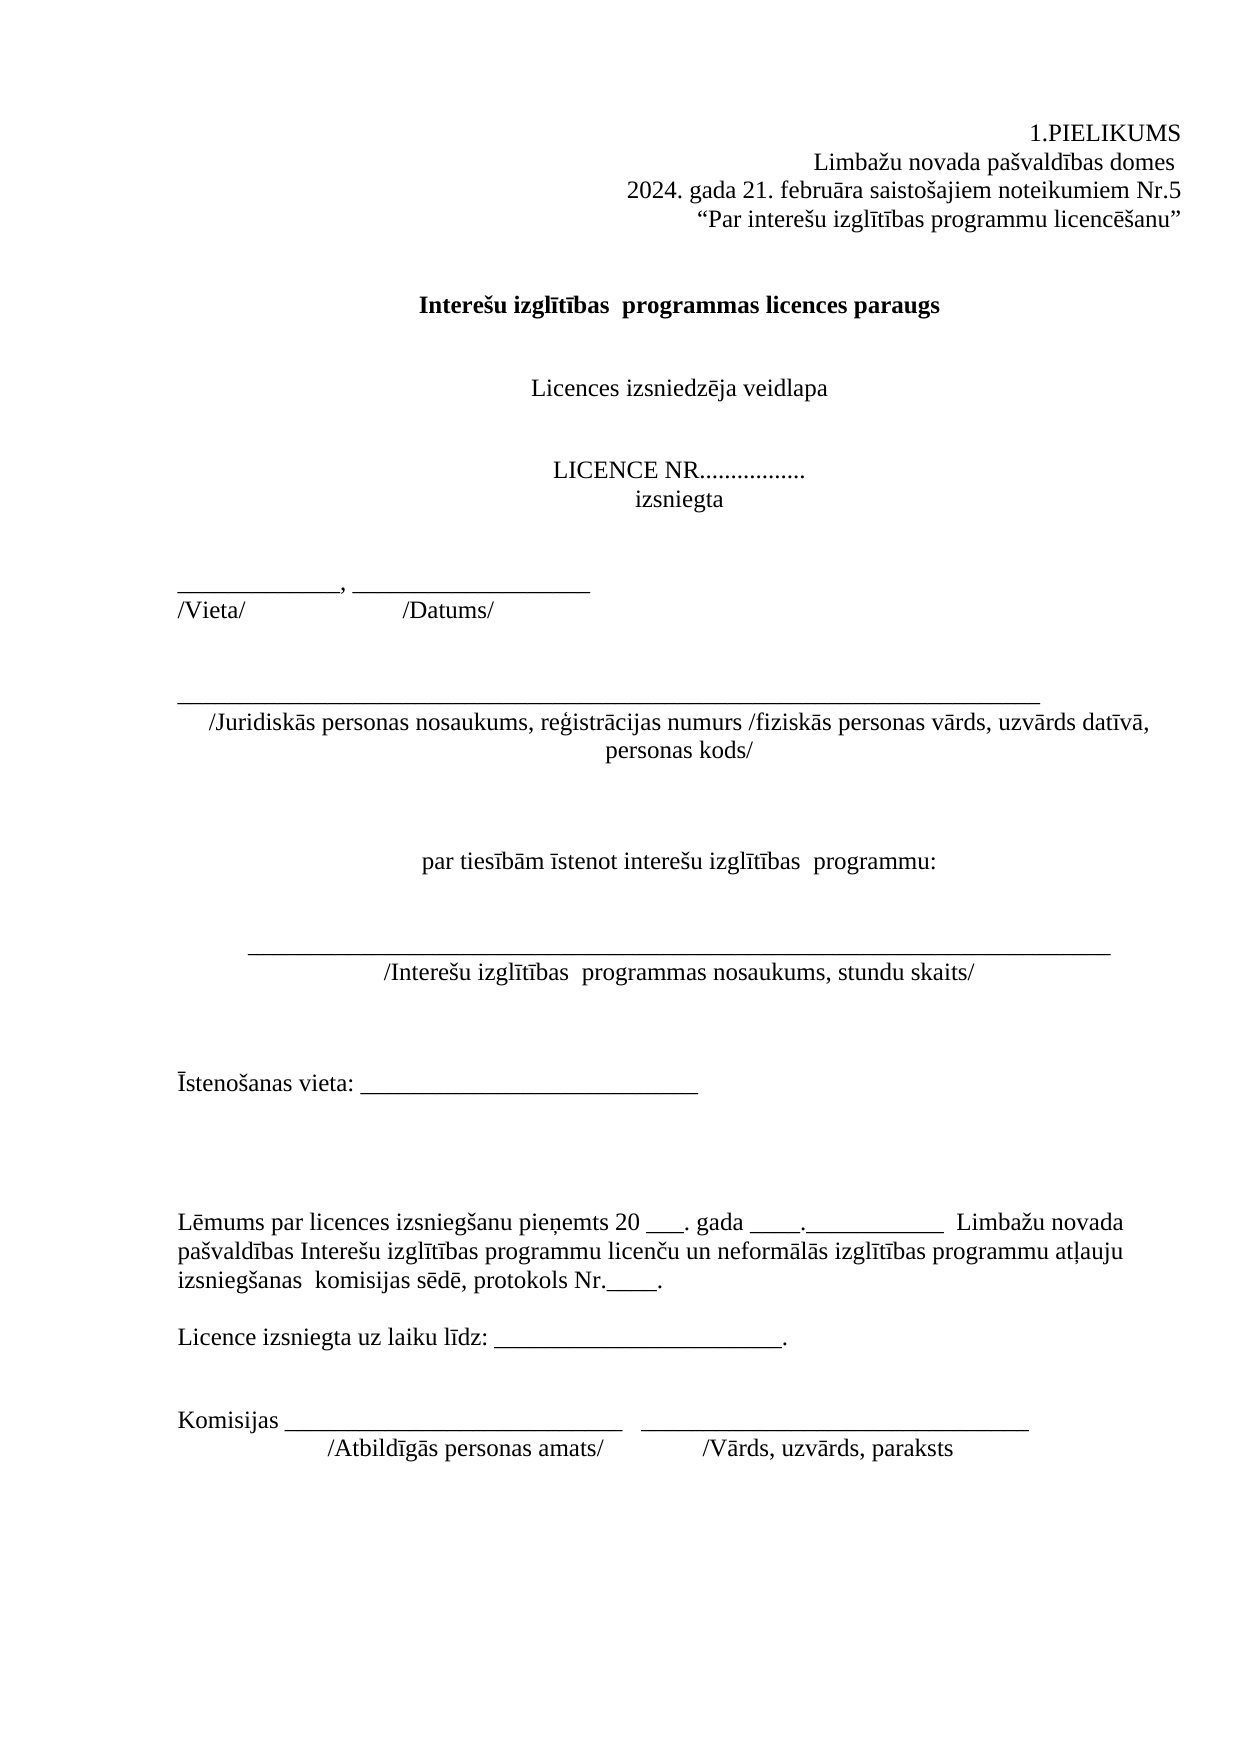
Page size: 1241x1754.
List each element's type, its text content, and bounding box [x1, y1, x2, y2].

text “Par interešu izglītības programmu licencēšanu” [215, 204, 1181, 233]
text 2024. gada 21. februāra saistošajiem noteikumiem Nr.5 [215, 176, 1181, 204]
text /Vieta/ /Datums/ [177, 596, 1181, 624]
text _____________, ___________________ [177, 567, 1181, 596]
text /Juridiskās personas nosaukums, reģistrācijas numurs /fiziskās personas vārds, uzvārds datīvā, personas kods/ [177, 707, 1181, 764]
text izsniegta [177, 484, 1181, 513]
text 1.PIELIKUMS [215, 118, 1181, 147]
text par tiesībām īstenot interešu izglītības programmu: [177, 846, 1181, 875]
text _____________________________________________________________________ [177, 678, 1181, 707]
text Licence izsniegta uz laiku līdz: _______________________. [177, 1322, 1181, 1351]
text LICENCE NR................. [177, 456, 1181, 484]
text Īstenošanas vieta: ___________________________ [177, 1068, 1181, 1097]
text /Atbildīgās personas amats/ /Vārds, uzvārds, paraksts [252, 1433, 1181, 1462]
text _____________________________________________________________________ [177, 929, 1181, 957]
text Licences izsniedzēja veidlapa [177, 373, 1181, 402]
text Interešu izglītības programmas licences paraugs [177, 291, 1181, 319]
text Komisijas ___________________________ _______________________________ [177, 1405, 1181, 1433]
text Lēmums par licences izsniegšanu pieņemts 20 ___. gada ____.___________ Limbažu novada pašvaldības Interešu izglītības programmu licenču un neformālās izglītības programmu atļauju izsniegšanas komisijas sēdē, protokols Nr.____. [177, 1207, 1181, 1293]
text Limbažu novada pašvaldības domes [215, 147, 1181, 176]
text /Interešu izglītības programmas nosaukums, stundu skaits/ [177, 957, 1181, 986]
